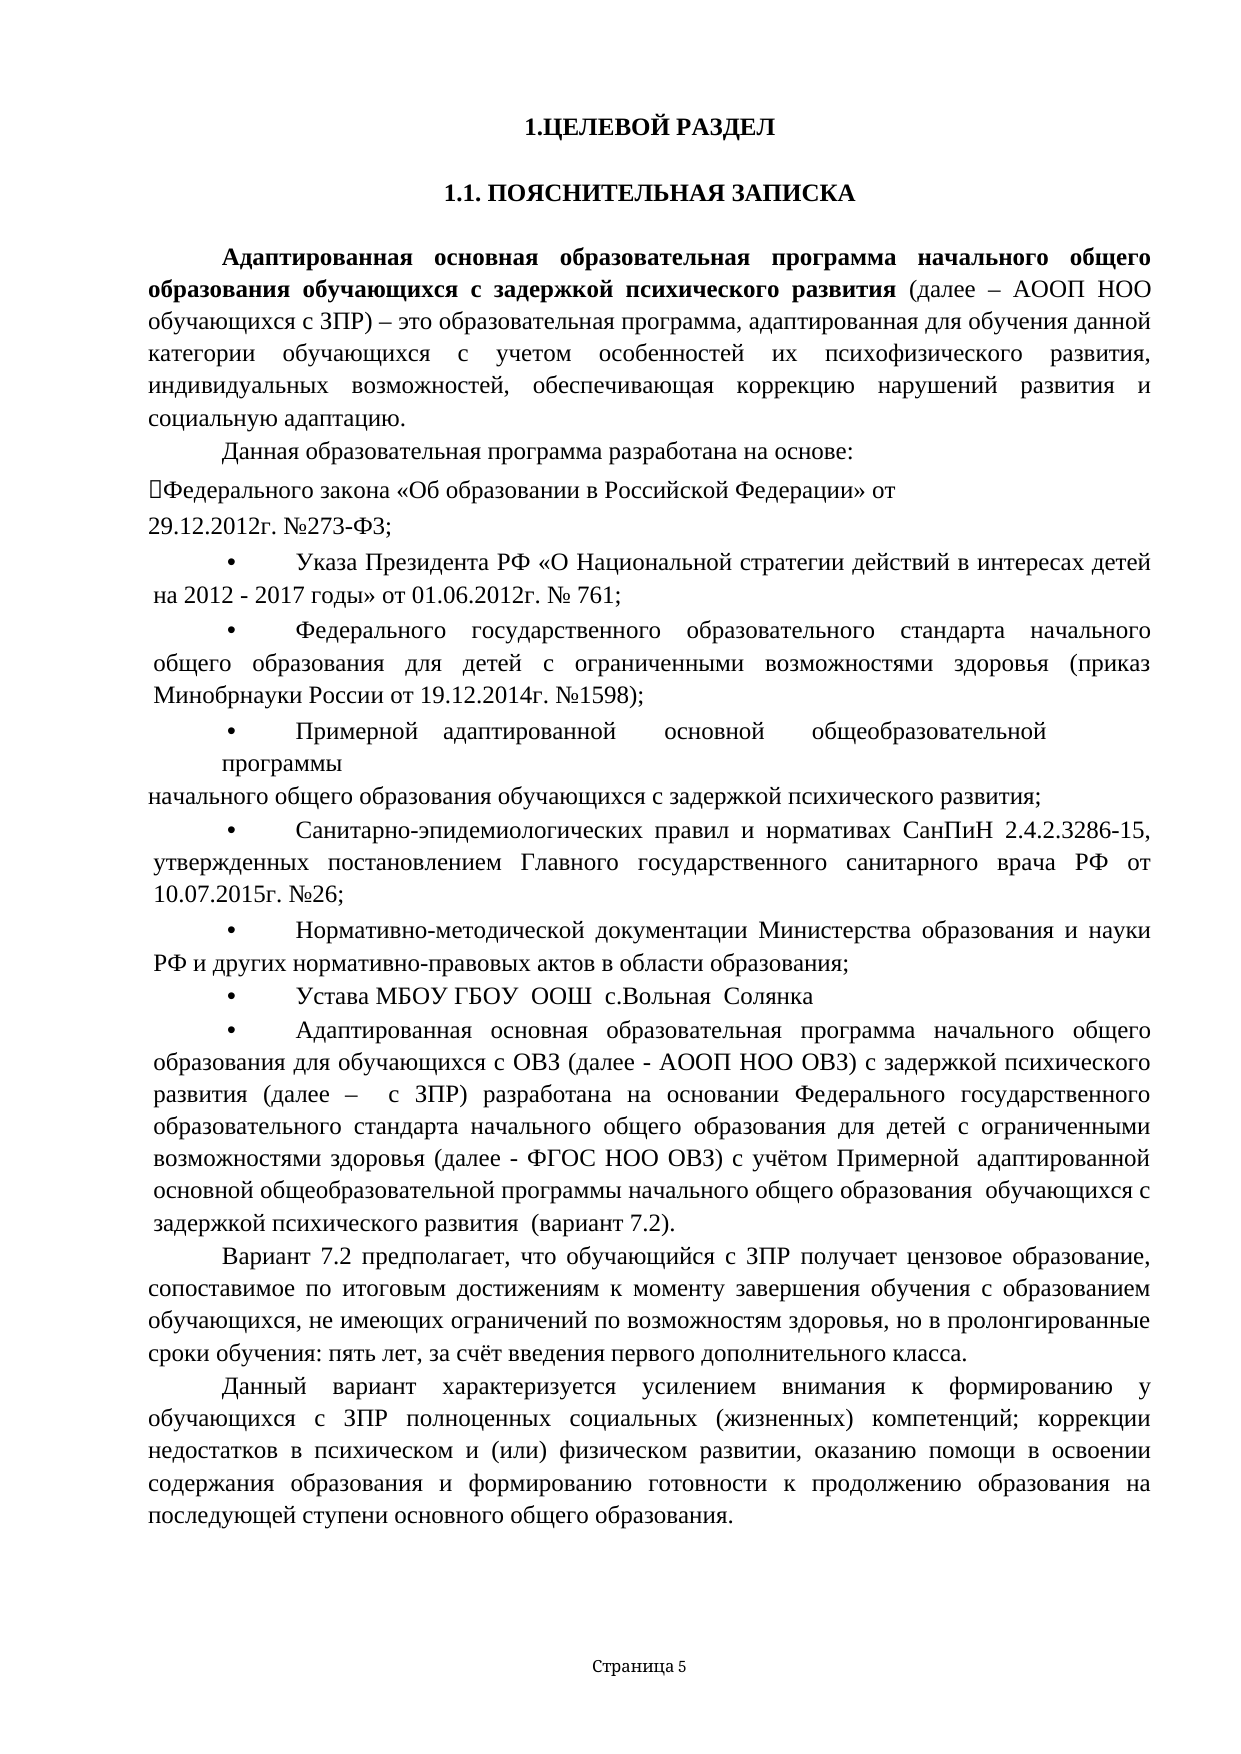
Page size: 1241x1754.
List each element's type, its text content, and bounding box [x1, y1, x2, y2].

text начального общего образования обучающихся с задержкой психического развития; [148, 781, 1152, 810]
text Адаптированная основная образовательная программа начального общего образования обучающихся с задержкой психического развития (далее – АООП НОО обучающихся с ЗПР) – это образовательная программа, адаптированная для обучения данной категории обучающихся с учетом особенностей их психофизического развития, индивидуальных возможностей, обеспечивающая коррекцию нарушений развития и социальную адаптацию. [148, 242, 1152, 431]
text Федерального закона «Об образовании в Российской Федерации» от [148, 472, 1152, 506]
list Примерной адаптированной основной общеобразовательной программы [153, 716, 1152, 777]
list Адаптированная основная образовательная программа начального общего образования для обучающихся с ОВЗ (далее - АООП НОО ОВЗ) с задержкой психического развития (далее – с ЗПР) разработана на основании Федерального государственного образовательного стандарта начального общего образования для детей с ограниченными возможностями здоровья (далее - ФГОС НОО ОВЗ) с учётом Примерной адаптированной основной общеобразовательной программы начального общего образования обучающихся с задержкой психического развития (вариант 7.2). [153, 1014, 1152, 1237]
text 29.12.2012г. №273-Ф3; [148, 511, 1152, 540]
text Вариант 7.2 предполагает, что обучающийся с ЗПР получает цензовое образование, сопоставимое по итоговым достижениям к моменту завершения обучения с образованием обучающихся, не имеющих ограничений по возможностям здоровья, но в пролонгированные сроки обучения: пять лет, за счёт введения первого дополнительного класса. [148, 1241, 1152, 1367]
list Федерального государственного образовательного стандарта начального общего образования для детей с ограниченными возможностями здоровья (приказ Минобрнауки России от 19.12.2014г. №1598); [153, 615, 1152, 708]
list Санитарно-эпидемиологических правил и нормативах СанПиН 2.4.2.3286-15, утвержденных постановлением Главного государственного санитарного врача РФ от 10.07.2015г. №26; [153, 815, 1152, 908]
list Устава МБОУ ГБОУ ООШ с.Вольная Солянка [153, 981, 1152, 1010]
text 1.ЦЕЛЕВОЙ РАЗДЕЛ [242, 112, 1057, 140]
list Нормативно-методической документации Министерства образования и науки РФ и других нормативно-правовых актов в области образования; [153, 915, 1152, 976]
subtitle 1.1. ПОЯСНИТЕЛЬНАЯ ЗАПИСКА [242, 178, 1058, 207]
text Данная образовательная программа разработана на основе: [222, 436, 1152, 465]
list Указа Президента РФ «О Национальной стратегии действий в интересах детей на 2012 - 2017 годы» от 01.06.2012г. № 761; [153, 547, 1152, 608]
text Данный вариант характеризуется усилением внимания к формированию у обучающихся с ЗПР полноценных социальных (жизненных) компетенций; коррекции недостатков в психическом и (или) физическом развитии, оказанию помощи в освоении содержания образования и формированию готовности к продолжению образования на последующей ступени основного общего образования. [148, 1371, 1152, 1529]
